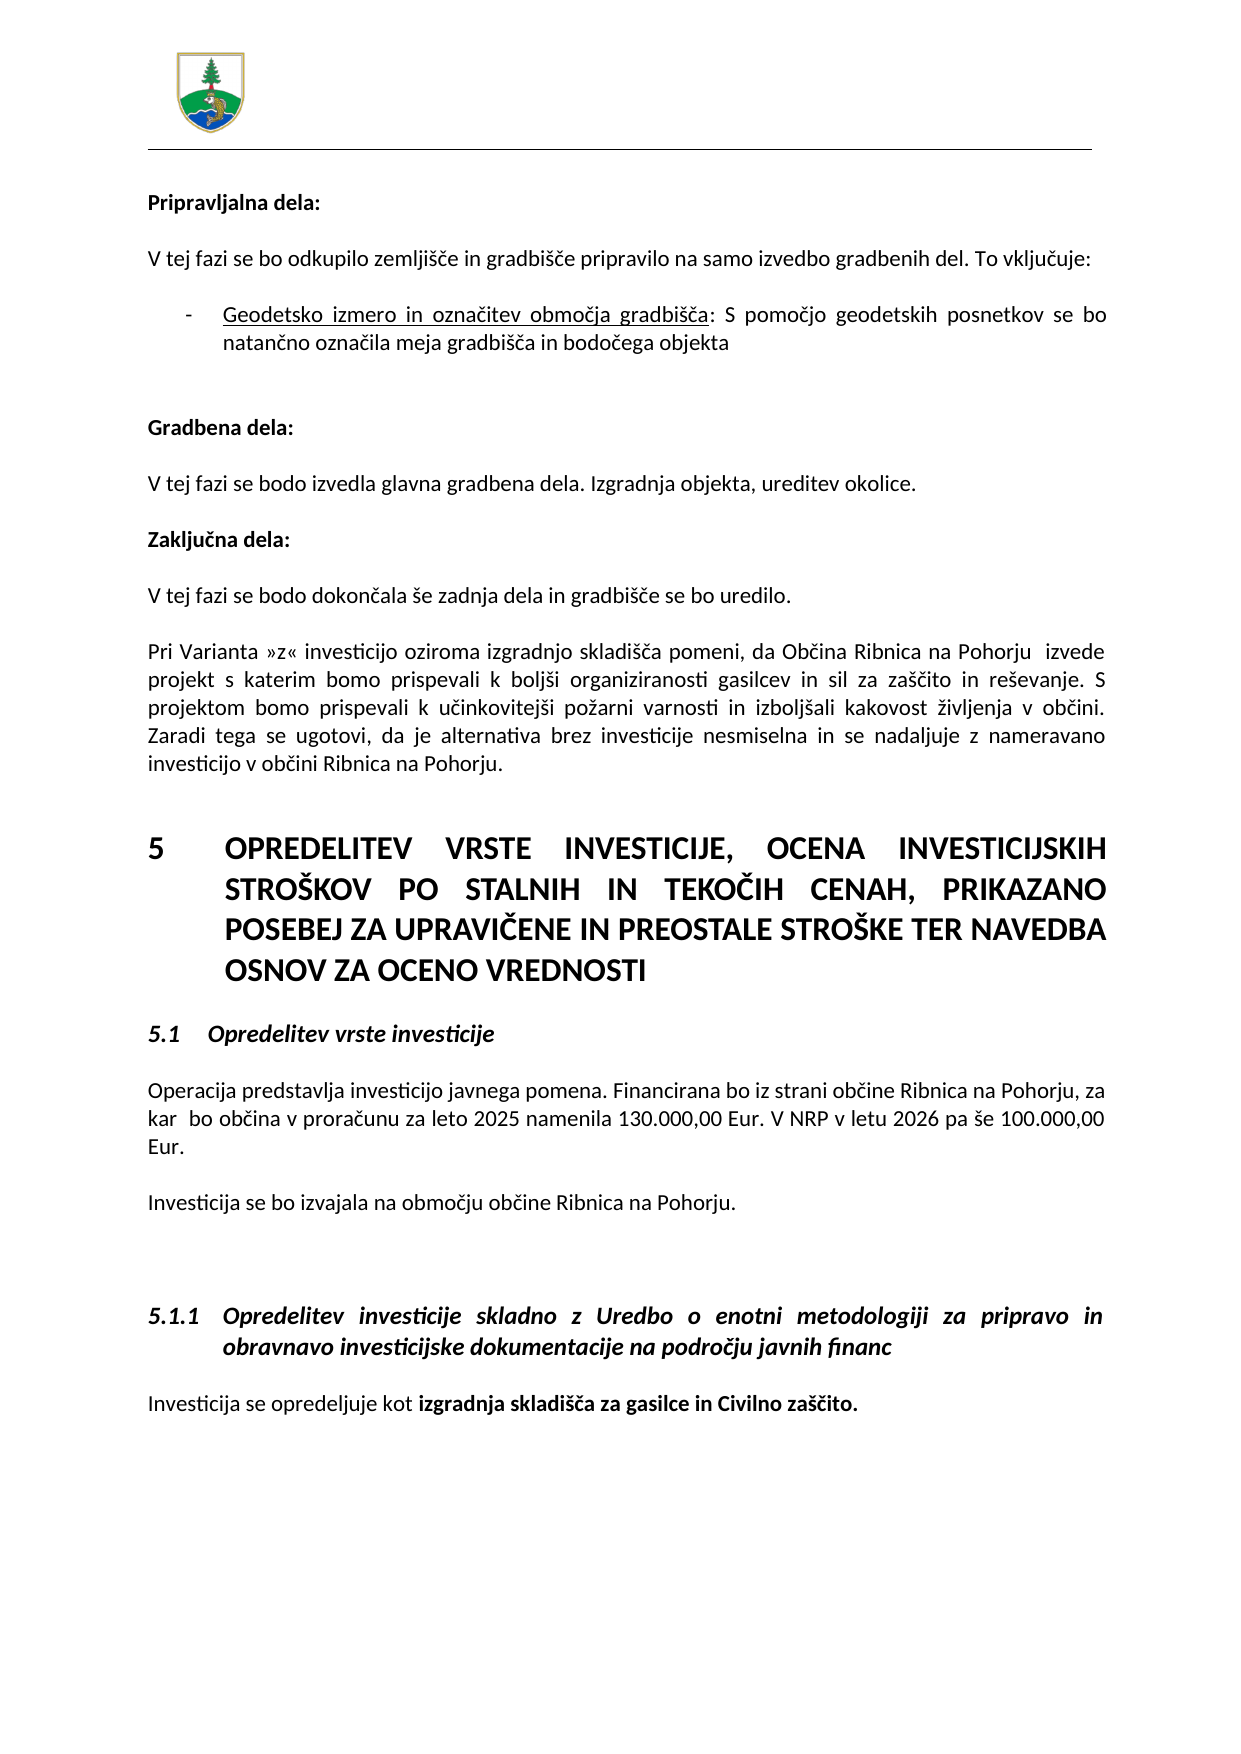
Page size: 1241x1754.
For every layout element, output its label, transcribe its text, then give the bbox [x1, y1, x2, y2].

picture [171, 47, 250, 137]
text Operacija predstavlja investicijo javnega pomena. Financirana bo iz strani občine Ribnica na Pohorju, za kar bo občina v proračunu za leto 2025 namenila 130.000,00 Eur. V NRP v letu 2026 pa še 100.000,00 Eur. [148, 1076, 1107, 1160]
subtitle Opredelitev investicije skladno z Uredbo o enotni metodologiji za pripravo in obravnavo investicijske dokumentacije na področju javnih financ [148, 1301, 1107, 1362]
text V tej fazi se bo odkupilo zemljišče in gradbišče pripravilo na samo izvedbo gradbenih del. To vključuje: [148, 244, 1107, 272]
text V tej fazi se bodo dokončala še zadnja dela in gradbišče se bo uredilo. [148, 581, 1107, 609]
text Gradbena dela: [148, 413, 1107, 441]
text Pri Varianta »z« investicijo oziroma izgradnjo skladišča pomeni, da Občina Ribnica na Pohorju izvede projekt s katerim bomo prispevali k boljši organiziranosti gasilcev in sil za zaščito in reševanje. S projektom bomo prispevali k učinkovitejši požarni varnosti in izboljšali kakovost življenja v občini. Zaradi tega se ugotovi, da je alternativa brez investicije nesmiselna in se nadaljuje z nameravano investicijo v občini Ribnica na Pohorju. [148, 637, 1107, 777]
list Geodetsko izmero in označitev območja gradbišča: S pomočjo geodetskih posnetkov se bo natančno označila meja gradbišča in bodočega objekta [185, 301, 1107, 357]
text Zaključna dela: [148, 525, 1107, 553]
subtitle Opredelitev vrste investicije [148, 1018, 1107, 1048]
text Investicija se bo izvajala na območju občine Ribnica na Pohorju. [148, 1188, 1107, 1216]
text Pripravljalna dela: [148, 188, 1107, 216]
text Investicija se opredeljuje kot izgradnja skladišča za gasilce in Civilno zaščito. [148, 1389, 1107, 1418]
text V tej fazi se bodo izvedla glavna gradbena dela. Izgradnja objekta, ureditev okolice. [148, 469, 1107, 497]
subtitle OPREDELITEV VRSTE INVESTICIJE, OCENA INVESTICIJSKIH STROŠKOV PO STALNIH IN TEKOČIH CENAH, PRIKAZANO POSEBEJ ZA UPRAVIČENE IN PREOSTALE STROŠKE TER NAVEDBA OSNOV ZA OCENO VREDNOSTI [148, 827, 1107, 990]
